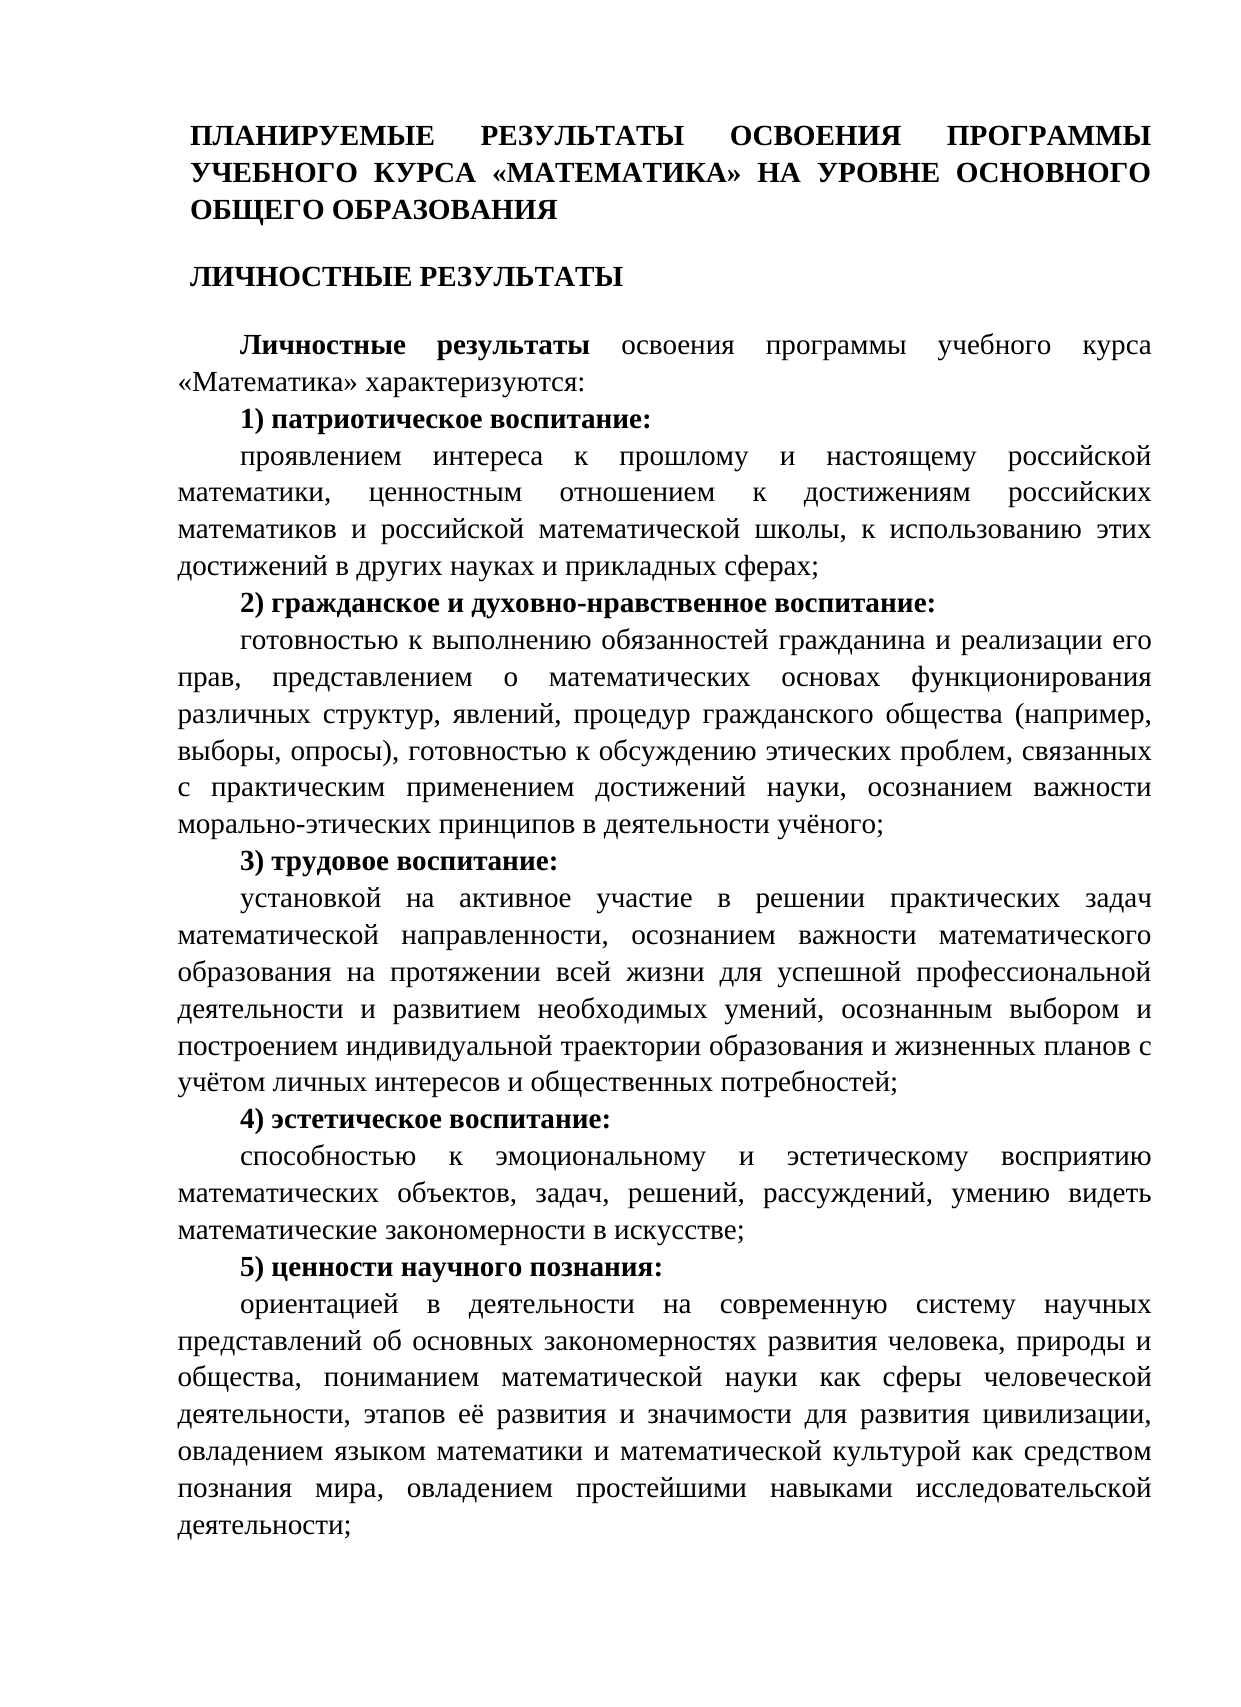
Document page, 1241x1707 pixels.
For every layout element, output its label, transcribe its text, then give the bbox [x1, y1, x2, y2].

text ориентацией в деятельности на современную систему научных представлений об основных закономерностях развития человека, природы и общества, пониманием математической науки как сферы человеческой деятельности, этапов её развития и значимости для развития цивилизации, овладением языком математики и математической культурой как средством познания мира, овладением простейшими навыками исследовательской деятельности; [177, 1286, 1152, 1541]
text ПЛАНИРУЕМЫЕ РЕЗУЛЬТАТЫ ОСВОЕНИЯ ПРОГРАММЫ УЧЕБНОГО КУРСА «МАТЕМАТИКА» НА УРОВНЕ ОСНОВНОГО ОБЩЕГО ОБРАЗОВАНИЯ [190, 118, 1152, 225]
text проявлением интереса к прошлому и настоящему российской математики, ценностным отношением к достижениям российских математиков и российской математической школы, к использованию этих достижений в других науках и прикладных сферах; [177, 438, 1152, 582]
text установкой на активное участие в решении практических задач математической направленности, осознанием важности математического образования на протяжении всей жизни для успешной профессиональной деятельности и развитием необходимых умений, осознанным выбором и построением индивидуальной траектории образования и жизненных планов с учётом личных интересов и общественных потребностей; [177, 880, 1152, 1098]
text готовностью к выполнению обязанностей гражданина и реализации его прав, представлением о математических основах функционирования различных структур, явлений, процедур гражданского общества (например, выборы, опросы), готовностью к обсуждению этических проблем, связанных с практическим применением достижений науки, осознанием важности морально-этических принципов в деятельности учёного; [177, 622, 1152, 840]
text ЛИЧНОСТНЫЕ РЕЗУЛЬТАТЫ [190, 259, 1152, 293]
text Личностные результаты освоения программы учебного курса «Математика» характеризуются: [177, 327, 1152, 397]
text 3) трудовое воспитание: [177, 843, 1152, 877]
text 1) патриотическое воспитание: [177, 401, 1152, 434]
text 4) эстетическое воспитание: [177, 1101, 1152, 1135]
text способностью к эмоциональному и эстетическому восприятию математических объектов, задач, решений, рассуждений, умению видеть математические закономерности в искусстве; [177, 1138, 1152, 1246]
text 5) ценности научного познания: [177, 1249, 1152, 1282]
text 2) гражданское и духовно-нравственное воспитание: [177, 585, 1152, 619]
